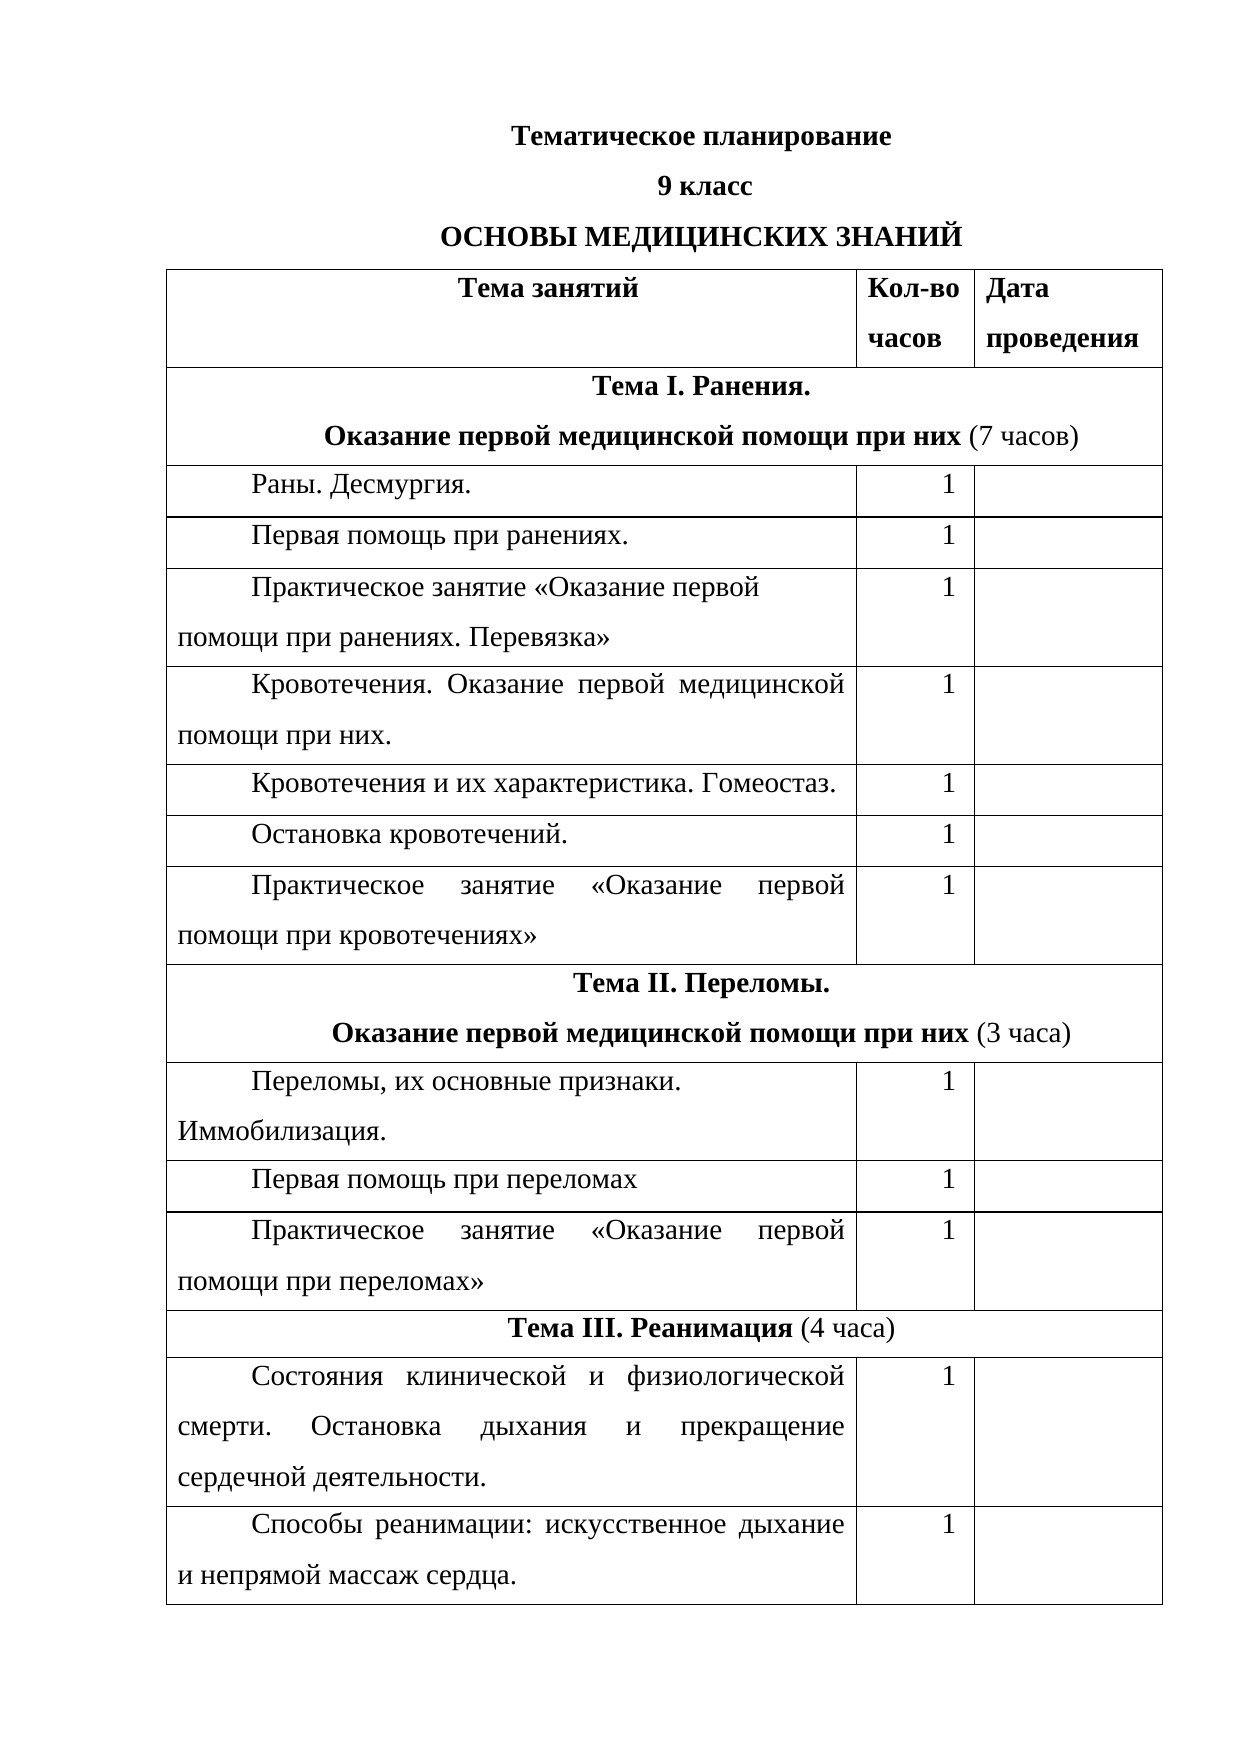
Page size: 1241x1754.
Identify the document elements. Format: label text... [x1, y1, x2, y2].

table_cell Кровотечения. Оказание первой медицинской помощи при них. [167, 667, 856, 764]
table_cell Переломы, их основные признаки. Иммобилизация. [167, 1063, 856, 1160]
table_cell [975, 667, 1162, 764]
table_cell 1 [857, 1213, 974, 1309]
table_cell 1 [857, 765, 974, 815]
text 9 класс [177, 168, 1152, 202]
table_cell Практическое занятие «Оказание первой помощи при кровотечениях» [167, 867, 856, 964]
table_cell 1 [857, 1063, 974, 1160]
table_cell Раны. Десмургия. [167, 466, 856, 516]
table_cell [975, 765, 1162, 815]
text ОСНОВЫ МЕДИЦИНСКИХ ЗНАНИЙ [177, 219, 1152, 252]
table_cell 1 [857, 667, 974, 764]
table_cell [975, 1161, 1162, 1211]
table_cell Первая помощь при переломах [167, 1161, 856, 1211]
text Тематическое планирование [177, 118, 1152, 152]
table_cell 1 [857, 1358, 974, 1506]
table_cell [975, 816, 1162, 866]
table_cell 1 [857, 569, 974, 666]
table_cell Кровотечения и их характеристика. Гомеостаз. [167, 765, 856, 815]
table_cell [975, 1063, 1162, 1160]
table_cell [975, 569, 1162, 666]
table_cell 1 [857, 518, 974, 568]
table_cell 1 [857, 867, 974, 964]
table_cell Тема I. Ранения. Оказание первой медицинской помощи при них (7 часов) [167, 368, 1162, 465]
table_cell 1 [857, 466, 974, 516]
table_header Дата проведения [975, 270, 1162, 367]
table_header Тема занятий [167, 270, 856, 367]
table_cell 1 [857, 1507, 974, 1603]
table_cell [975, 1507, 1162, 1603]
table_cell [975, 466, 1162, 516]
table_cell [975, 1213, 1162, 1309]
table_cell Способы реанимации: искусственное дыхание и непрямой массаж сердца. [167, 1507, 856, 1603]
table_cell 1 [857, 1161, 974, 1211]
table_cell Состояния клинической и физиологической смерти. Остановка дыхания и прекращение сердечной деятельности. [167, 1358, 856, 1506]
table_cell Остановка кровотечений. [167, 816, 856, 866]
table_cell [975, 1358, 1162, 1506]
table_cell Тема III. Реанимация (4 часа) [167, 1311, 1162, 1357]
table_cell Практическое занятие «Оказание первой помощи при ранениях. Перевязка» [167, 569, 856, 666]
table_header Кол-во часов [857, 270, 974, 367]
table_cell Практическое занятие «Оказание первой помощи при переломах» [167, 1213, 856, 1309]
table_cell [975, 867, 1162, 964]
table_cell Тема II. Переломы. Оказание первой медицинской помощи при них (3 часа) [167, 965, 1162, 1062]
table_cell [975, 518, 1162, 568]
table_cell Первая помощь при ранениях. [167, 518, 856, 568]
table_cell 1 [857, 816, 974, 866]
